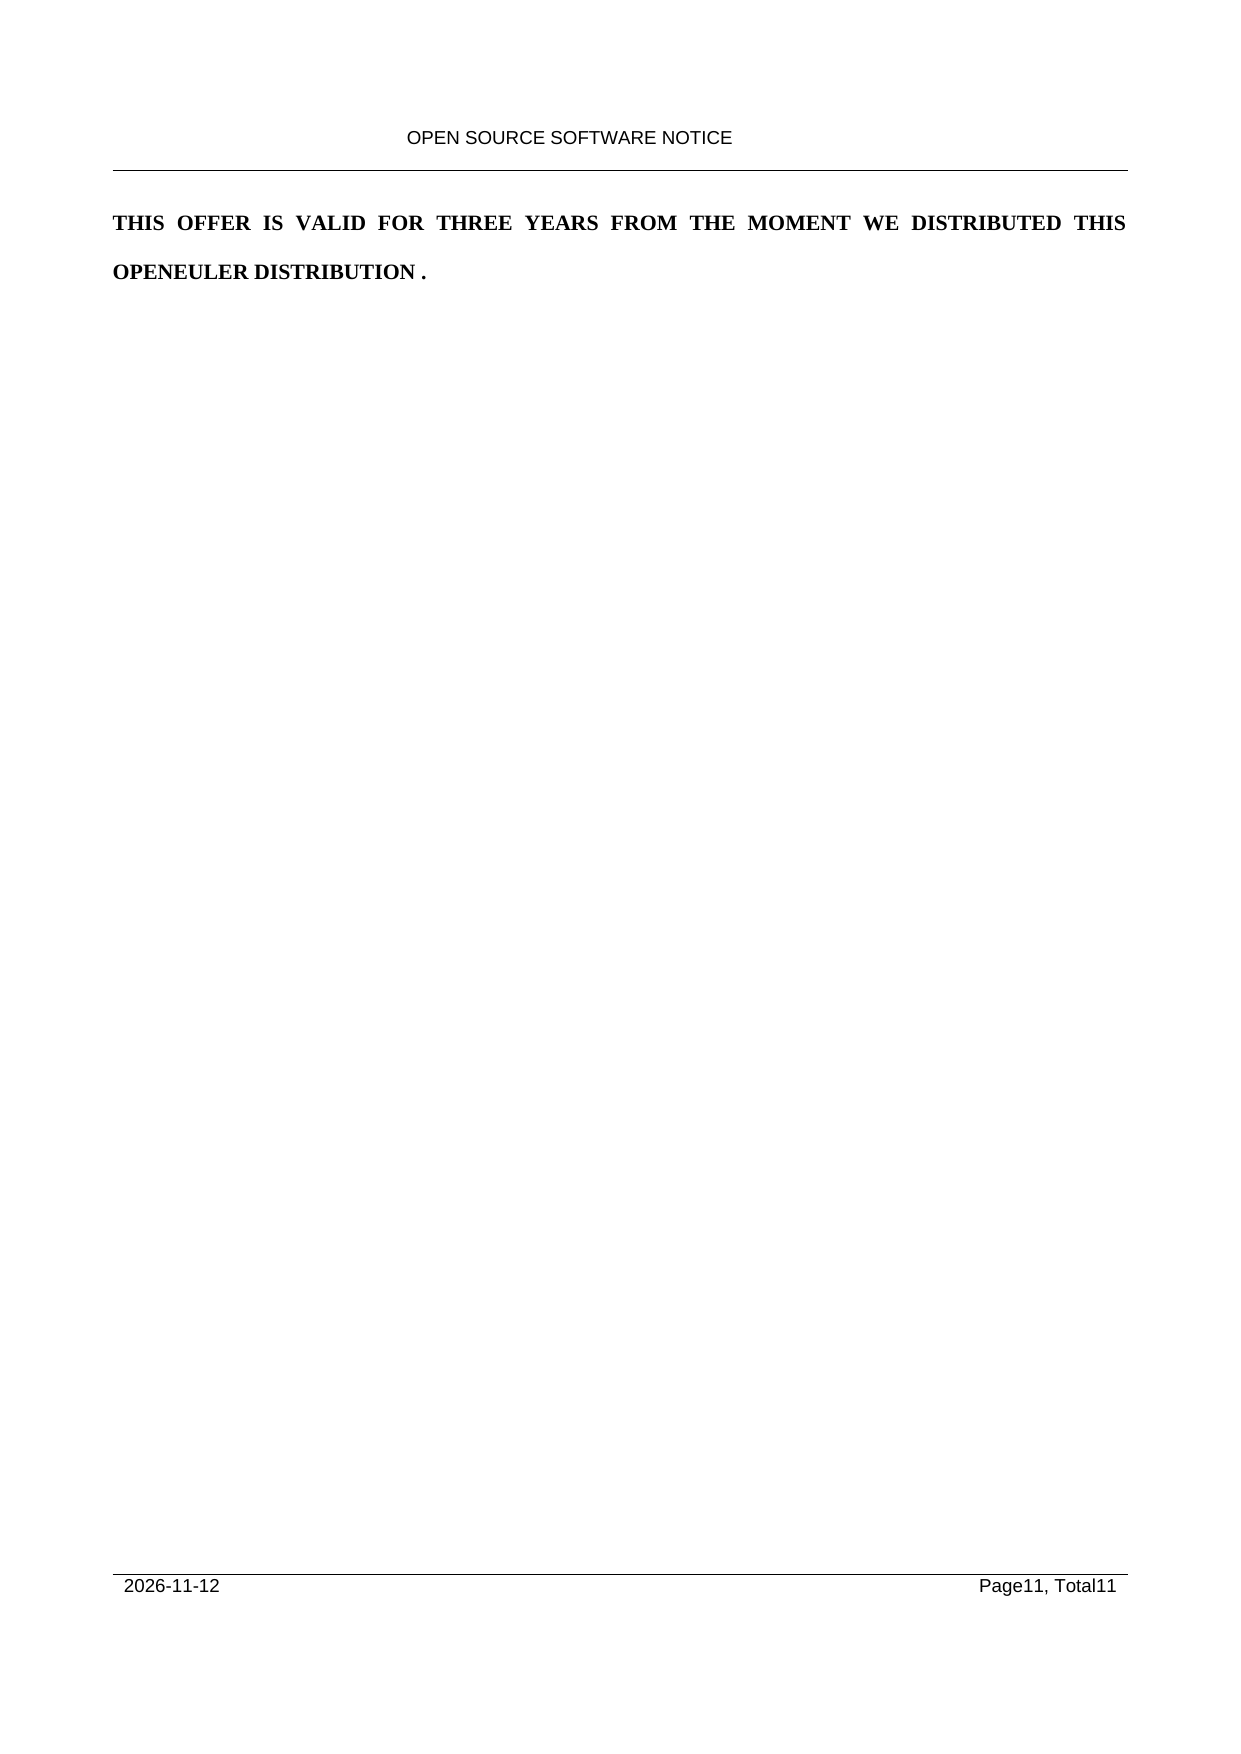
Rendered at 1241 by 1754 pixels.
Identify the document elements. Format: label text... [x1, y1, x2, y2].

text THIS OFFER IS VALID FOR THREE YEARS FROM THE MOMENT WE DISTRIBUTED THIS OPENEULER DISTRIBUTION . [112, 206, 1128, 288]
